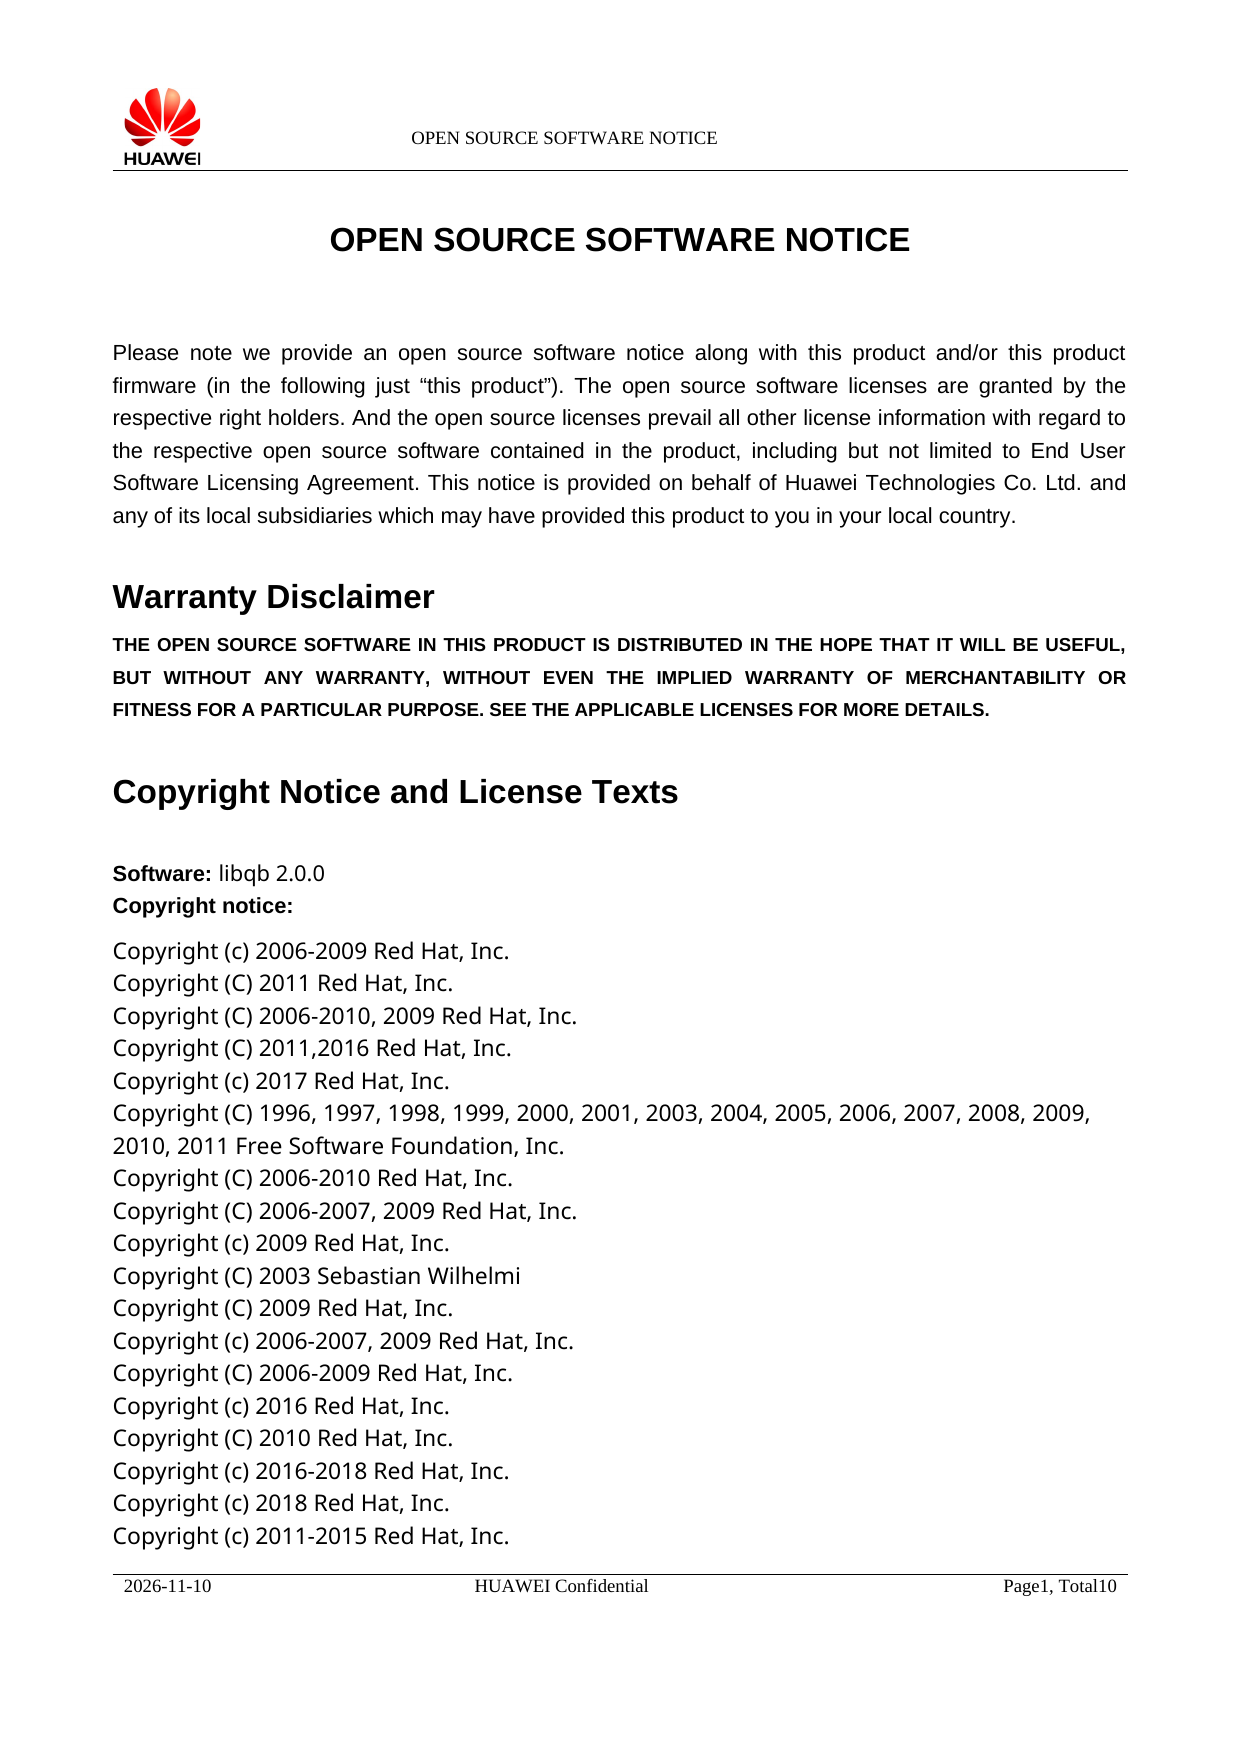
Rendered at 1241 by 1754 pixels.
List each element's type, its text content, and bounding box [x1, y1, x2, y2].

text Warranty Disclaimer [112, 564, 1128, 629]
text Copyright Notice and License Texts [112, 759, 1128, 824]
text Please note we provide an open source software notice along with this product and/or this product firmware (in the following just “this product”). The open source software licenses are granted by the respective right holders. And the open source licenses prevail all other license information with regard to the respective open source software contained in the product, including but not limited to End User Software Licensing Agreement. This notice is provided on behalf of Huawei Technologies Co. Ltd. and any of its local subsidiaries which may have provided this product to you in your local country. [112, 336, 1128, 531]
text The open source software in this product is distributed in the hope that it will be useful, but WITHOUT ANY WARRANTY, without even the implied warranty of MERCHANTABILITY or FITNESS FOR A PARTICULAR PURPOSE. See the applicable licenses for more details. [112, 629, 1128, 726]
text OPEN SOURCE SOFTWARE NOTICE [112, 206, 1128, 271]
picture [124, 88, 201, 165]
text Copyright notice: [112, 889, 1128, 921]
title Software: libqb 2.0.0 [112, 856, 1128, 889]
